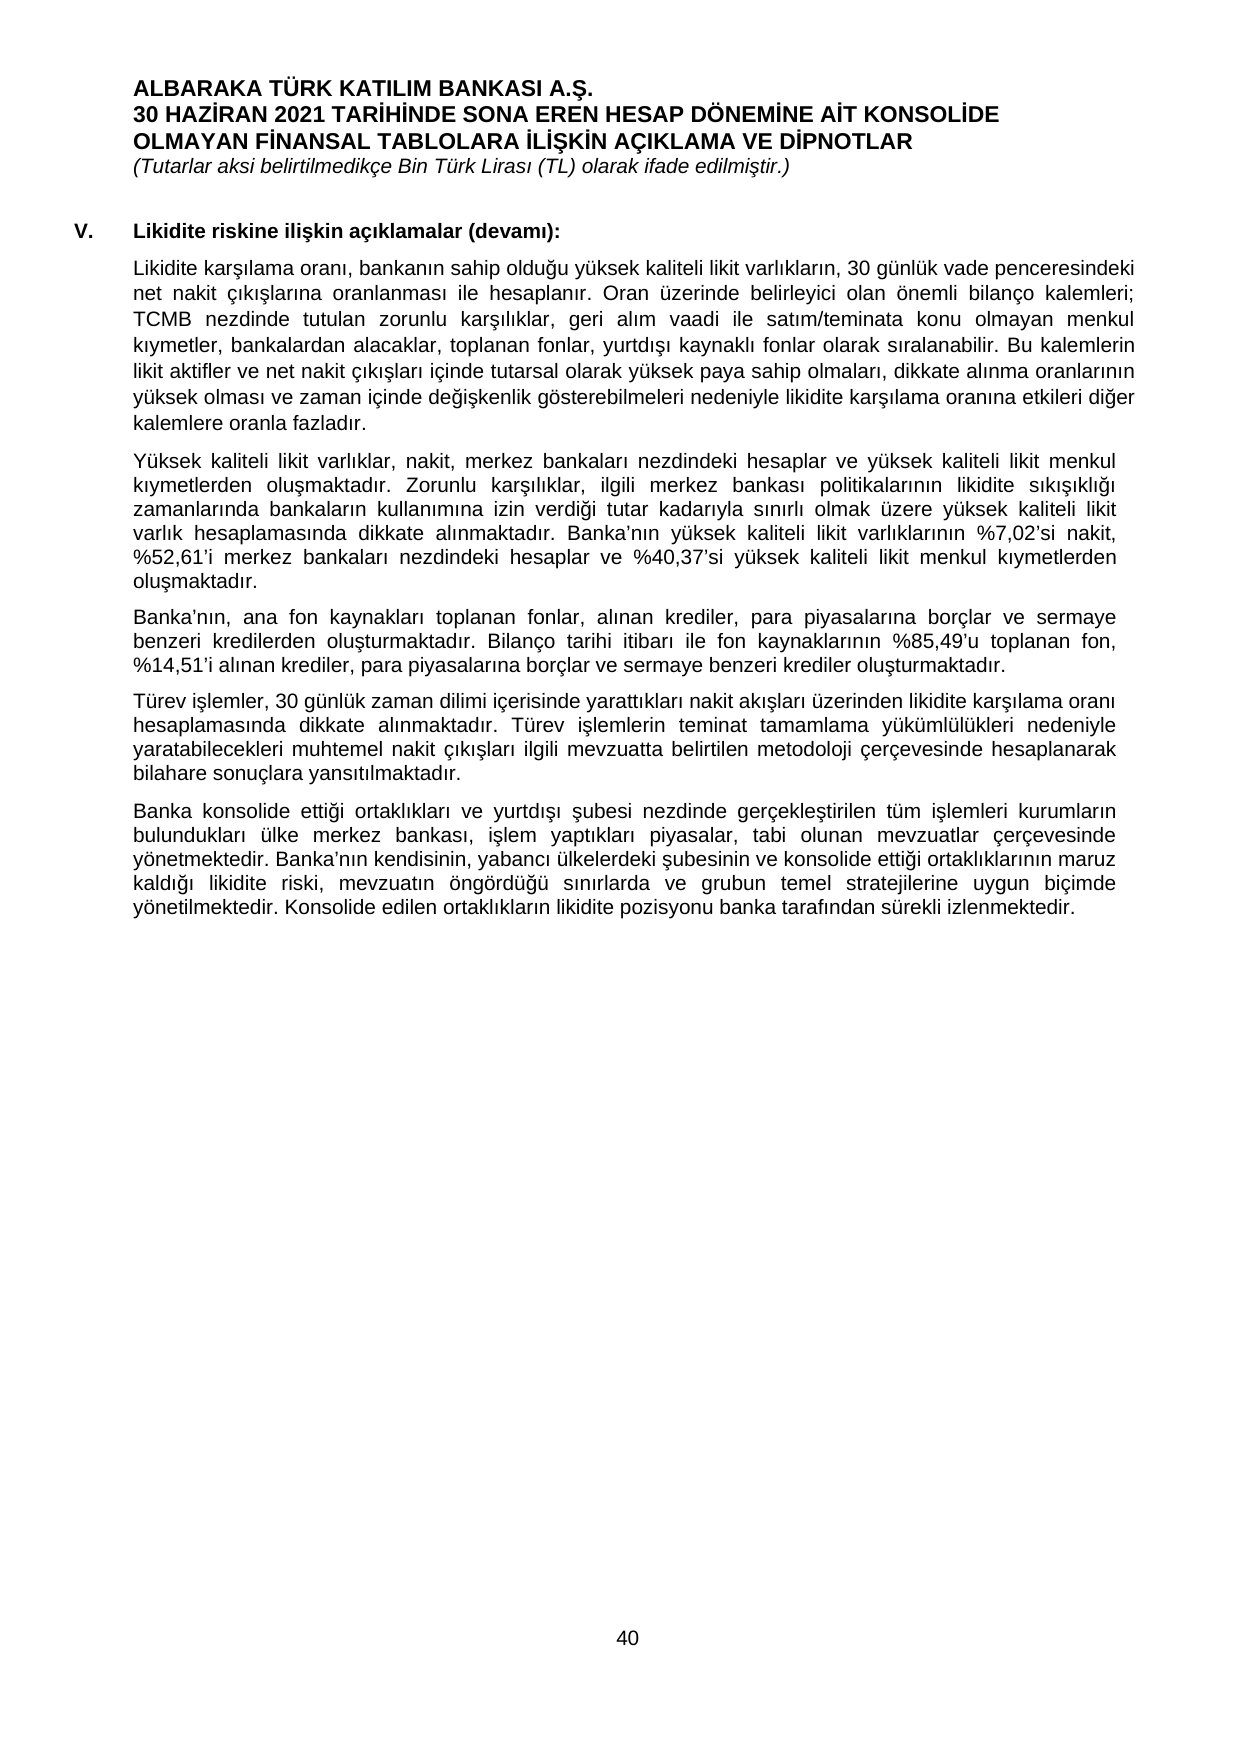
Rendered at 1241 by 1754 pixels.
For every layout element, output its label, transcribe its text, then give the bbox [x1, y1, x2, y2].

text V. Likidite riskine ilişkin açıklamalar (devamı): [74, 219, 1122, 243]
text Türev işlemler, 30 günlük zaman dilimi içerisinde yarattıkları nakit akışları üzerinden likidite karşılama oranı hesaplamasında dikkate alınmaktadır. Türev işlemlerin teminat tamamlama yükümlülükleri nedeniyle yaratabilecekleri muhtemel nakit çıkışları ilgili mevzuatta belirtilen metodoloji çerçevesinde hesaplanarak bilahare sonuçlara yansıtılmaktadır. [133, 689, 1117, 785]
text Banka’nın, ana fon kaynakları toplanan fonlar, alınan krediler, para piyasalarına borçlar ve sermaye benzeri kredilerden oluşturmaktadır. Bilanço tarihi itibarı ile fon kaynaklarının %85,49’u toplanan fon, %14,51’i alınan krediler, para piyasalarına borçlar ve sermaye benzeri krediler oluşturmaktadır. [133, 605, 1117, 677]
text Yüksek kaliteli likit varlıklar, nakit, merkez bankaları nezdindeki hesaplar ve yüksek kaliteli likit menkul kıymetlerden oluşmaktadır. Zorunlu karşılıklar, ilgili merkez bankası politikalarının likidite sıkışıklığı zamanlarında bankaların kullanımına izin verdiği tutar kadarıyla sınırlı olmak üzere yüksek kaliteli likit varlık hesaplamasında dikkate alınmaktadır. Banka’nın yüksek kaliteli likit varlıklarının %7,02’si nakit, %52,61’i merkez bankaları nezdindeki hesaplar ve %40,37’si yüksek kaliteli likit menkul kıymetlerden oluşmaktadır. [133, 449, 1117, 592]
text Banka konsolide ettiği ortaklıkları ve yurtdışı şubesi nezdinde gerçekleştirilen tüm işlemleri kurumların bulundukları ülke merkez bankası, işlem yaptıkları piyasalar, tabi olunan mevzuatlar çerçevesinde yönetmektedir. Banka’nın kendisinin, yabancı ülkelerdeki şubesinin ve konsolide ettiği ortaklıklarının maruz kaldığı likidite riski, mevzuatın öngördüğü sınırlarda ve grubun temel stratejilerine uygun biçimde yönetilmektedir. Konsolide edilen ortaklıkların likidite pozisyonu banka tarafından sürekli izlenmektedir. [133, 799, 1117, 918]
text Likidite karşılama oranı, bankanın sahip olduğu yüksek kaliteli likit varlıkların, 30 günlük vade penceresindeki net nakit çıkışlarına oranlanması ile hesaplanır. Oran üzerinde belirleyici olan önemli bilanço kalemleri; TCMB nezdinde tutulan zorunlu karşılıklar, geri alım vaadi ile satım/teminata konu olmayan menkul kıymetler, bankalardan alacaklar, toplanan fonlar, yurtdışı kaynaklı fonlar olarak sıralanabilir. Bu kalemlerin likit aktifler ve net nakit çıkışları içinde tutarsal olarak yüksek paya sahip olmaları, dikkate alınma oranlarının yüksek olması ve zaman içinde değişkenlik gösterebilmeleri nedeniyle likidite karşılama oranına etkileri diğer kalemlere oranla fazladır. [133, 255, 1136, 434]
